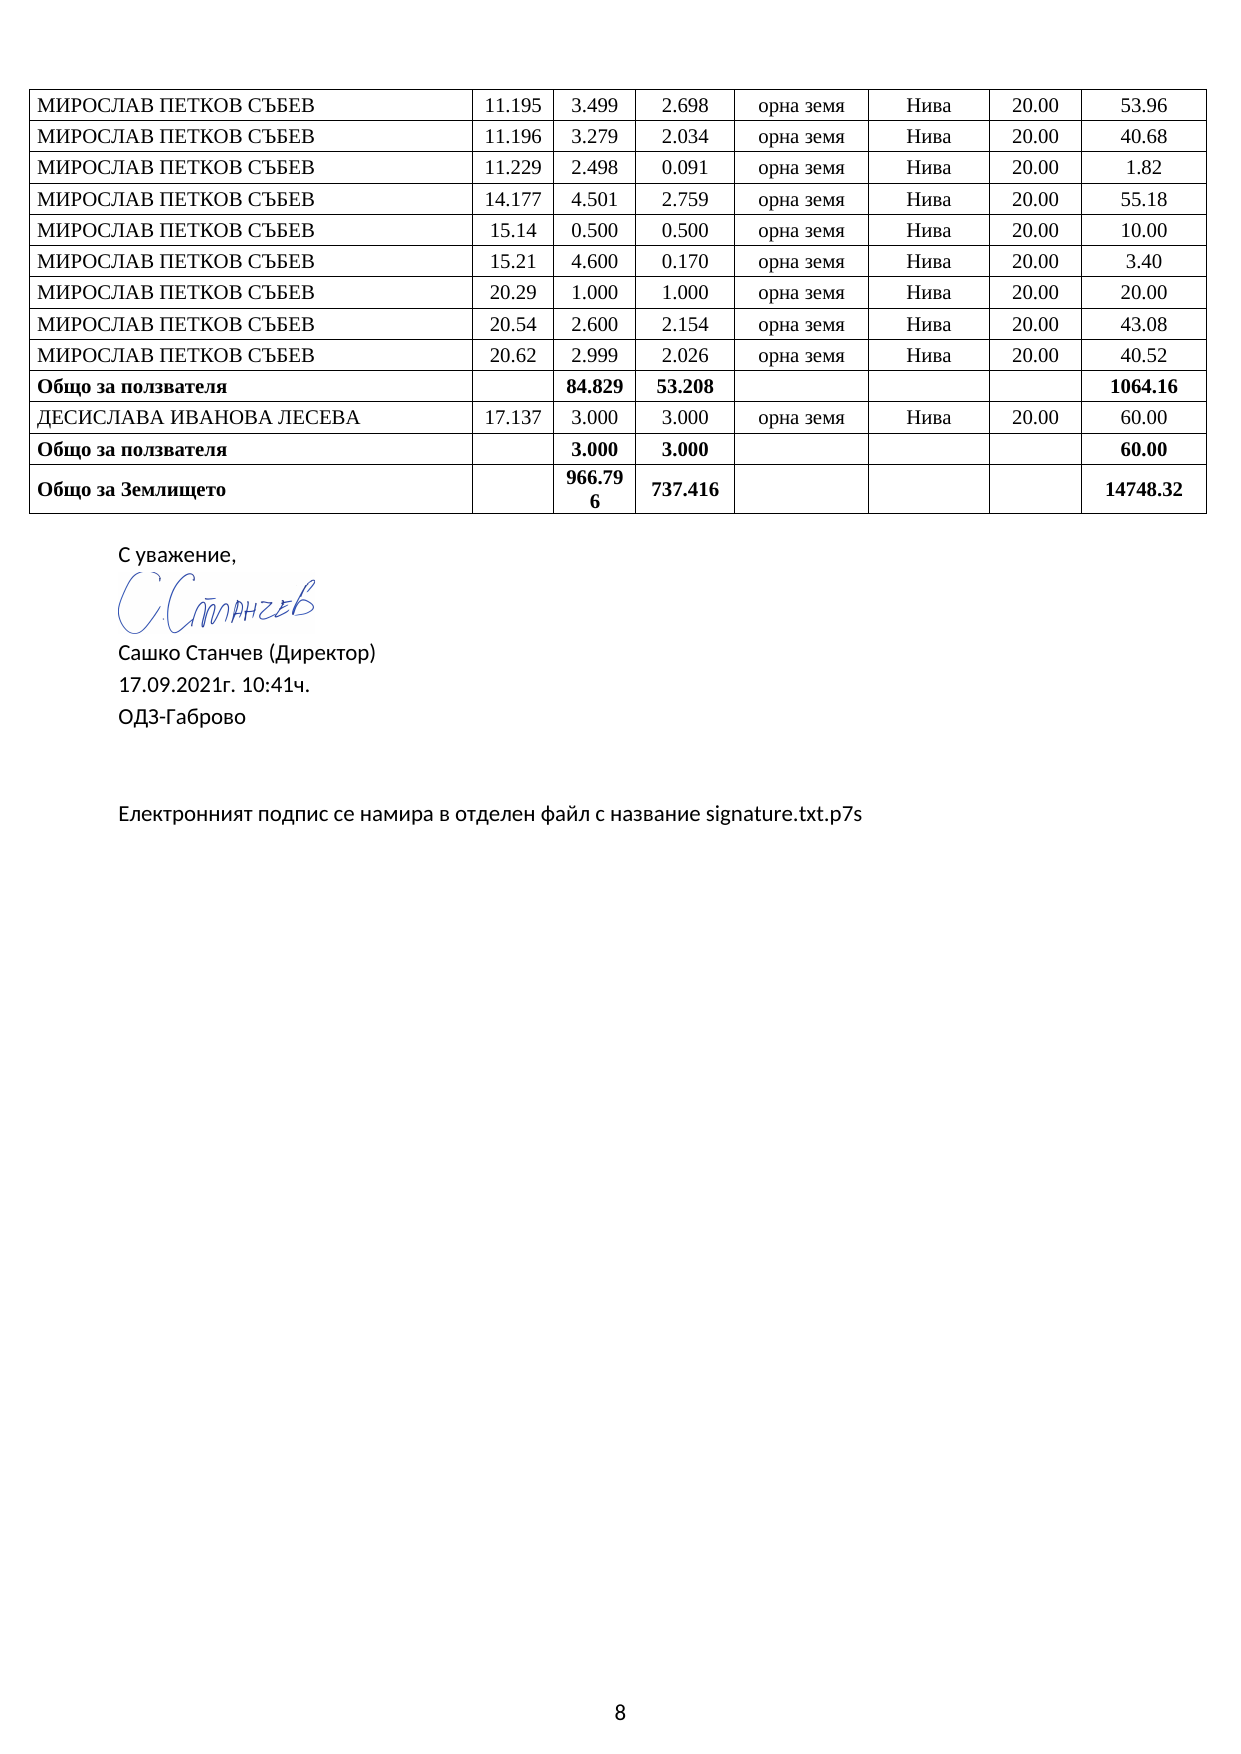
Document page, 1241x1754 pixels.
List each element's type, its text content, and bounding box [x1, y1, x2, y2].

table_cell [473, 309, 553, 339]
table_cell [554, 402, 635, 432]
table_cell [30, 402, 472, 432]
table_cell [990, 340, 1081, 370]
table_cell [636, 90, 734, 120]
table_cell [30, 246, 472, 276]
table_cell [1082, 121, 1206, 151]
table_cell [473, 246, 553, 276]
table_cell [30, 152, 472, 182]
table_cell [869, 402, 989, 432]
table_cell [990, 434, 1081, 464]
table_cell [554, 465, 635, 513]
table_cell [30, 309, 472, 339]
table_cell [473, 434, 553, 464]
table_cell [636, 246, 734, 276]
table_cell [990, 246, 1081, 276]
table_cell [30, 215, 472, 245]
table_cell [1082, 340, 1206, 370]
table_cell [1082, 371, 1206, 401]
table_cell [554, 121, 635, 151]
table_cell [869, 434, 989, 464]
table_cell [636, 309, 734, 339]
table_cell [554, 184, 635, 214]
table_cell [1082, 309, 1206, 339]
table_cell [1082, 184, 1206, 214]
text С уважение, Сашко Станчев (Директор) 17.09.2021г. 10:41ч. ОДЗ-Габрово Електронният подпис се намира в отделен файл с название signature.txt.p7s [118, 540, 1122, 827]
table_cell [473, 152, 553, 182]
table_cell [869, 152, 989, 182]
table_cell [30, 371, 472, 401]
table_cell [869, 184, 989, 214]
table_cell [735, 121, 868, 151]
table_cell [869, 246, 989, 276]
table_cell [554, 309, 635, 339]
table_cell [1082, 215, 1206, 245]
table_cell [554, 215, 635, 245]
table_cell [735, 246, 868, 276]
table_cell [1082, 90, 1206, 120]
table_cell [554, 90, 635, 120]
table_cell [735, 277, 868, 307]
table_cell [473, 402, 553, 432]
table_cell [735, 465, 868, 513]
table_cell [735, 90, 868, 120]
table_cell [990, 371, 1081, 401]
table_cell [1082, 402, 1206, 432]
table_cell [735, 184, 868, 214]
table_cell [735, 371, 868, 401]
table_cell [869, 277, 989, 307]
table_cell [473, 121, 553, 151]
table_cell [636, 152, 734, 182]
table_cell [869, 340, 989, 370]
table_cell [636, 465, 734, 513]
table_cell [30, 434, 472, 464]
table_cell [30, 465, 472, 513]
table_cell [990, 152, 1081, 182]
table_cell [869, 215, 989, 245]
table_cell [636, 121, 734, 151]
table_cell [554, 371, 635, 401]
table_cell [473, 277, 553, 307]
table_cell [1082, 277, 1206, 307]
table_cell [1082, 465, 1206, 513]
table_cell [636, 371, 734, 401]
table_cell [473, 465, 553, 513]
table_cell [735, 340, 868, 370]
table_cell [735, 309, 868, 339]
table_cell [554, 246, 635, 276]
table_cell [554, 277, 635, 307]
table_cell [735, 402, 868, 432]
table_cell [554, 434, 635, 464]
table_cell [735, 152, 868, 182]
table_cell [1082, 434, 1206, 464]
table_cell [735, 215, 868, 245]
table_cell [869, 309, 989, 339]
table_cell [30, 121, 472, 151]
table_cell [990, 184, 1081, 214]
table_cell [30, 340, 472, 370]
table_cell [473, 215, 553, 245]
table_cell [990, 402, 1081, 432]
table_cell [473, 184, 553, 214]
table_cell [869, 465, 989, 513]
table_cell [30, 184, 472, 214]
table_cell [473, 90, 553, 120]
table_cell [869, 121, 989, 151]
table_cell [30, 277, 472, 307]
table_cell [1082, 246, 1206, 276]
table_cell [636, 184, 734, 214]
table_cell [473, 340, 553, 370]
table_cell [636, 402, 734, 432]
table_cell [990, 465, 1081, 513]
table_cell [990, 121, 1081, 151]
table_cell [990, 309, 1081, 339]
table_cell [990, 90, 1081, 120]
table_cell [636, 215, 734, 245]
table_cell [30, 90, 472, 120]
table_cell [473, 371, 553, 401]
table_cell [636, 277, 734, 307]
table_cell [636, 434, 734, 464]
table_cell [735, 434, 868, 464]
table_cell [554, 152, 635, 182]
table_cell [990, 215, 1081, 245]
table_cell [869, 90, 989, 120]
picture [118, 572, 315, 634]
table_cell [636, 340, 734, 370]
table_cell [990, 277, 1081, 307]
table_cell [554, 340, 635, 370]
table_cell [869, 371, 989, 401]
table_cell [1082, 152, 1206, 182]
